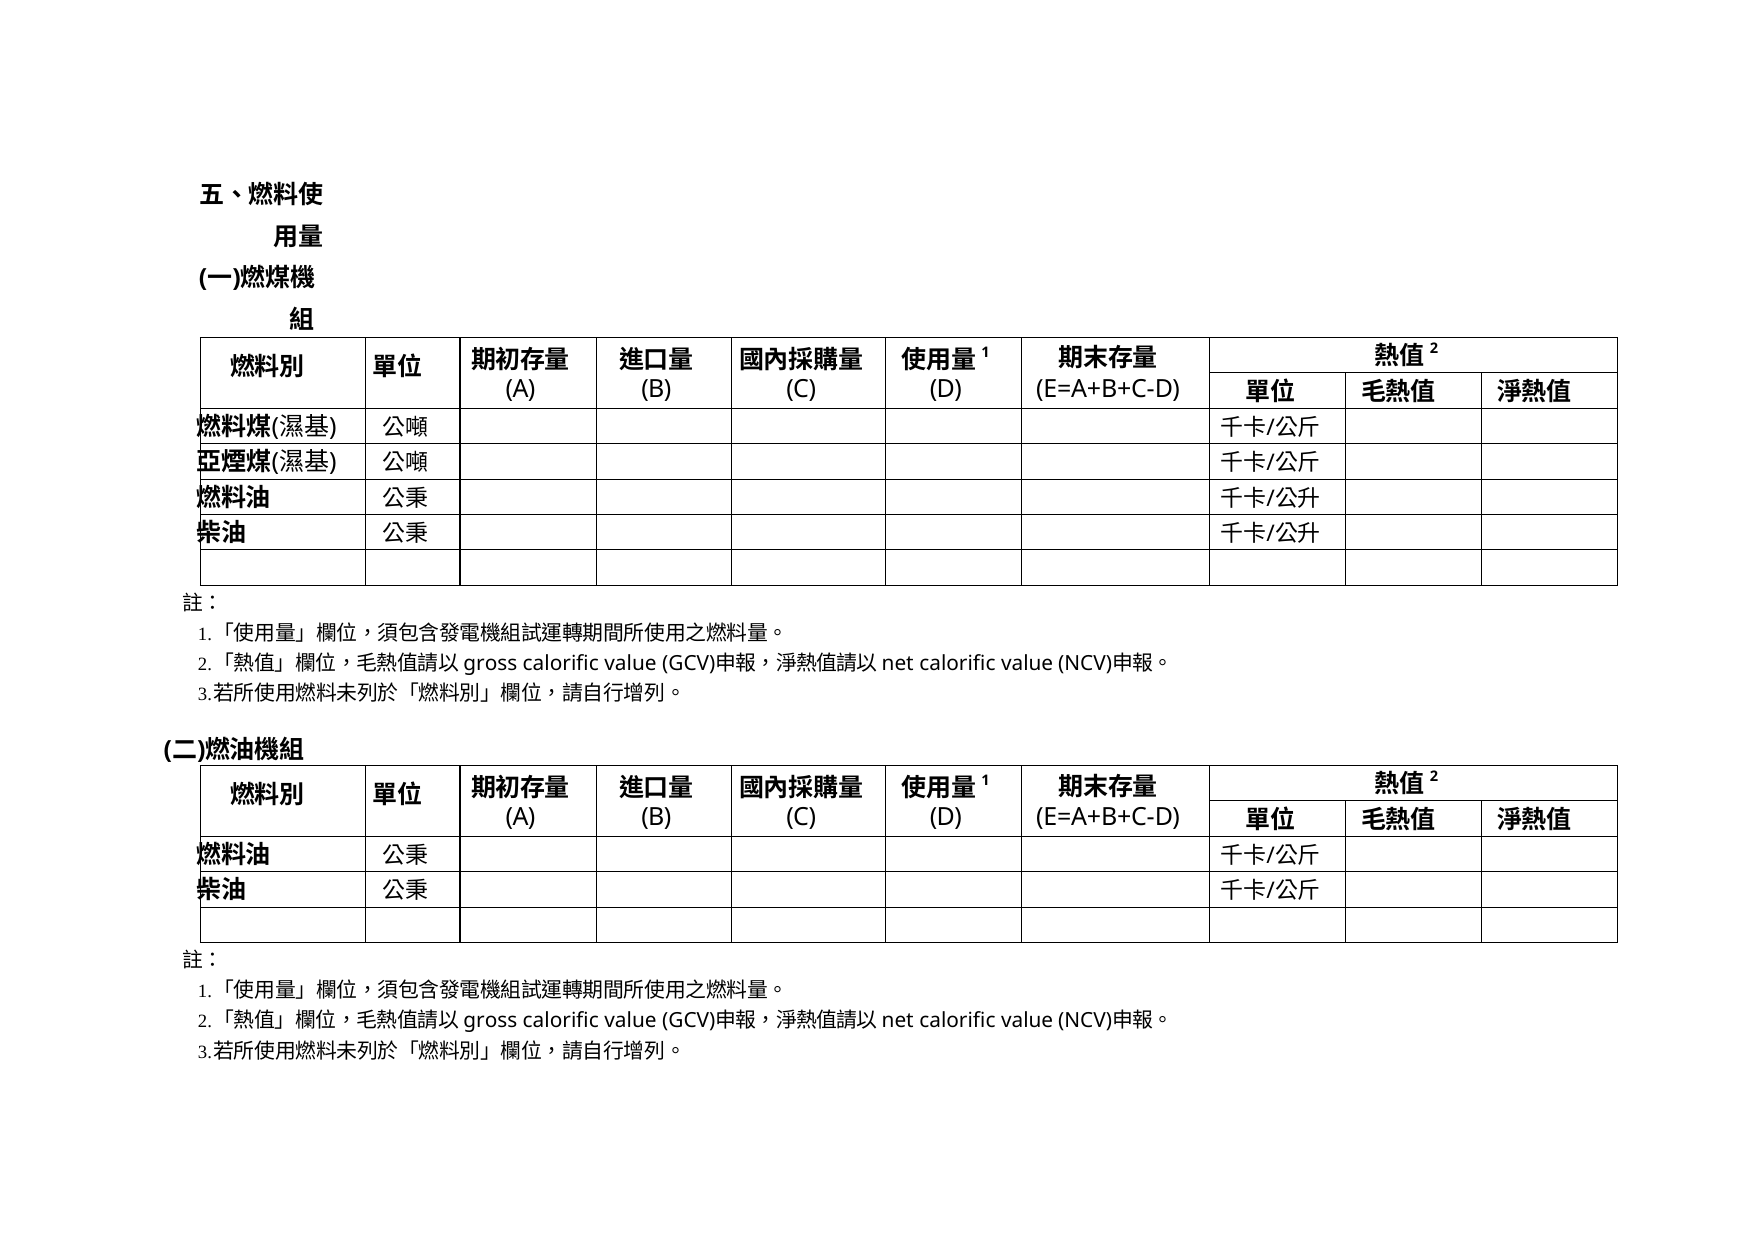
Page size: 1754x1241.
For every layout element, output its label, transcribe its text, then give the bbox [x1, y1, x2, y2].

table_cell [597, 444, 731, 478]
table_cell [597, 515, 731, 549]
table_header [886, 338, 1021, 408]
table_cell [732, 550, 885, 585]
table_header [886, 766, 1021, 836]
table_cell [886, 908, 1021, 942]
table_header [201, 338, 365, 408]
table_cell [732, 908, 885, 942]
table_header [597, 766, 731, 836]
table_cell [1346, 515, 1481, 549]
list 「熱值」欄位，毛熱值請以 gross calorific value (GCV)申報，淨熱值請以 net calorific value (NCV)申報。 [198, 646, 1621, 677]
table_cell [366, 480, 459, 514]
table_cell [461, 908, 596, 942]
text (二)燃油機組 [163, 729, 1621, 765]
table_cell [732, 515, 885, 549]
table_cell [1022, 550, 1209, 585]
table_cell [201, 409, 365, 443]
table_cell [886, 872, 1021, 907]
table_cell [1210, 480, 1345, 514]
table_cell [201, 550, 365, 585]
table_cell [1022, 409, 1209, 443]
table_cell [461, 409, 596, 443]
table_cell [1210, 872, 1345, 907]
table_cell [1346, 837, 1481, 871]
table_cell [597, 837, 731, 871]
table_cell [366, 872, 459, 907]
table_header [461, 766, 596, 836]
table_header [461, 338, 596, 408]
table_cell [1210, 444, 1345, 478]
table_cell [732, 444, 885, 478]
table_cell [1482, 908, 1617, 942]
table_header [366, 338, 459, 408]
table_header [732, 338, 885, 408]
text 註： [182, 586, 1621, 616]
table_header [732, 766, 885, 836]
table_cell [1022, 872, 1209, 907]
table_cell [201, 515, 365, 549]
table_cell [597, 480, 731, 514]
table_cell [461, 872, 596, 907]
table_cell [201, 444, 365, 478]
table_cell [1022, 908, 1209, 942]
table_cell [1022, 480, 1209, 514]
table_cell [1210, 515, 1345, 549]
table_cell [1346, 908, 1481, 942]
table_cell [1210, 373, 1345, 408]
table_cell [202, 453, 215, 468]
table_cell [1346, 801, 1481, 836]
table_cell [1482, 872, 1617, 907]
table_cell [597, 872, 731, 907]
list 「使用量」欄位，須包含發電機組試運轉期間所使用之燃料量。 [198, 616, 1621, 646]
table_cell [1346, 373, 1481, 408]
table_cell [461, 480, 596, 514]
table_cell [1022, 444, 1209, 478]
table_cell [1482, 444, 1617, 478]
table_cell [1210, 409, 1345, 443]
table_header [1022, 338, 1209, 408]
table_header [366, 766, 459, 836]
list 「使用量」欄位，須包含發電機組試運轉期間所使用之燃料量。 [198, 973, 1621, 1003]
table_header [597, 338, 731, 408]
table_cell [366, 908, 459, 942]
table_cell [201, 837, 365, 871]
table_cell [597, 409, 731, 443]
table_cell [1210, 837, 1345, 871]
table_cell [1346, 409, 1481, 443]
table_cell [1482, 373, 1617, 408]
list 若所使用燃料未列於「燃料別」欄位，請自行增列。 [198, 677, 1621, 707]
text 註： [182, 943, 1621, 973]
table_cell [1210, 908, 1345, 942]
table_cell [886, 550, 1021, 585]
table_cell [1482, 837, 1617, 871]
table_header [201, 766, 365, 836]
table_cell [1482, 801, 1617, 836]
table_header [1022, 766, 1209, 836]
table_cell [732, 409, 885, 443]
list 「熱值」欄位，毛熱值請以 gross calorific value (GCV)申報，淨熱值請以 net calorific value (NCV)申報。 [198, 1003, 1621, 1034]
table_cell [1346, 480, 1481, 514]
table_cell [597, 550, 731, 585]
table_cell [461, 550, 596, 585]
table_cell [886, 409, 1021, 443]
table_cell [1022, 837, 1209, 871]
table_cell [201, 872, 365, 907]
text 五、燃料使用量 [198, 169, 323, 253]
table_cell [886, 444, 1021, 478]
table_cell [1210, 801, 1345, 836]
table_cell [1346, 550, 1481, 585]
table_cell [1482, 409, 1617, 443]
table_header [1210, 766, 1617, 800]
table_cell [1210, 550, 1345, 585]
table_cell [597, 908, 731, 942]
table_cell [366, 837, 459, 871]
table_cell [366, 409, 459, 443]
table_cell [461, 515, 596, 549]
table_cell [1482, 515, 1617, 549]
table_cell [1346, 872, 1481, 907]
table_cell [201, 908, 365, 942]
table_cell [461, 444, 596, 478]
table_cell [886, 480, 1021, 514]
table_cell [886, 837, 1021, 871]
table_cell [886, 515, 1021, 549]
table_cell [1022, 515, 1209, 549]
text (一)燃煤機組 [198, 253, 315, 337]
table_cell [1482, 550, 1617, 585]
list 若所使用燃料未列於「燃料別」欄位，請自行增列。 [198, 1034, 1621, 1064]
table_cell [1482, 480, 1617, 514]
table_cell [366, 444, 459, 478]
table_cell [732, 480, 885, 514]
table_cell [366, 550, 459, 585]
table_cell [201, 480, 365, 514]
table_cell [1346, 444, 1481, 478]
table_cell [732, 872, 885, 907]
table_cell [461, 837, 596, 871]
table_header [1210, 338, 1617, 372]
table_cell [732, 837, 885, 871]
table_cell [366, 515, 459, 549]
